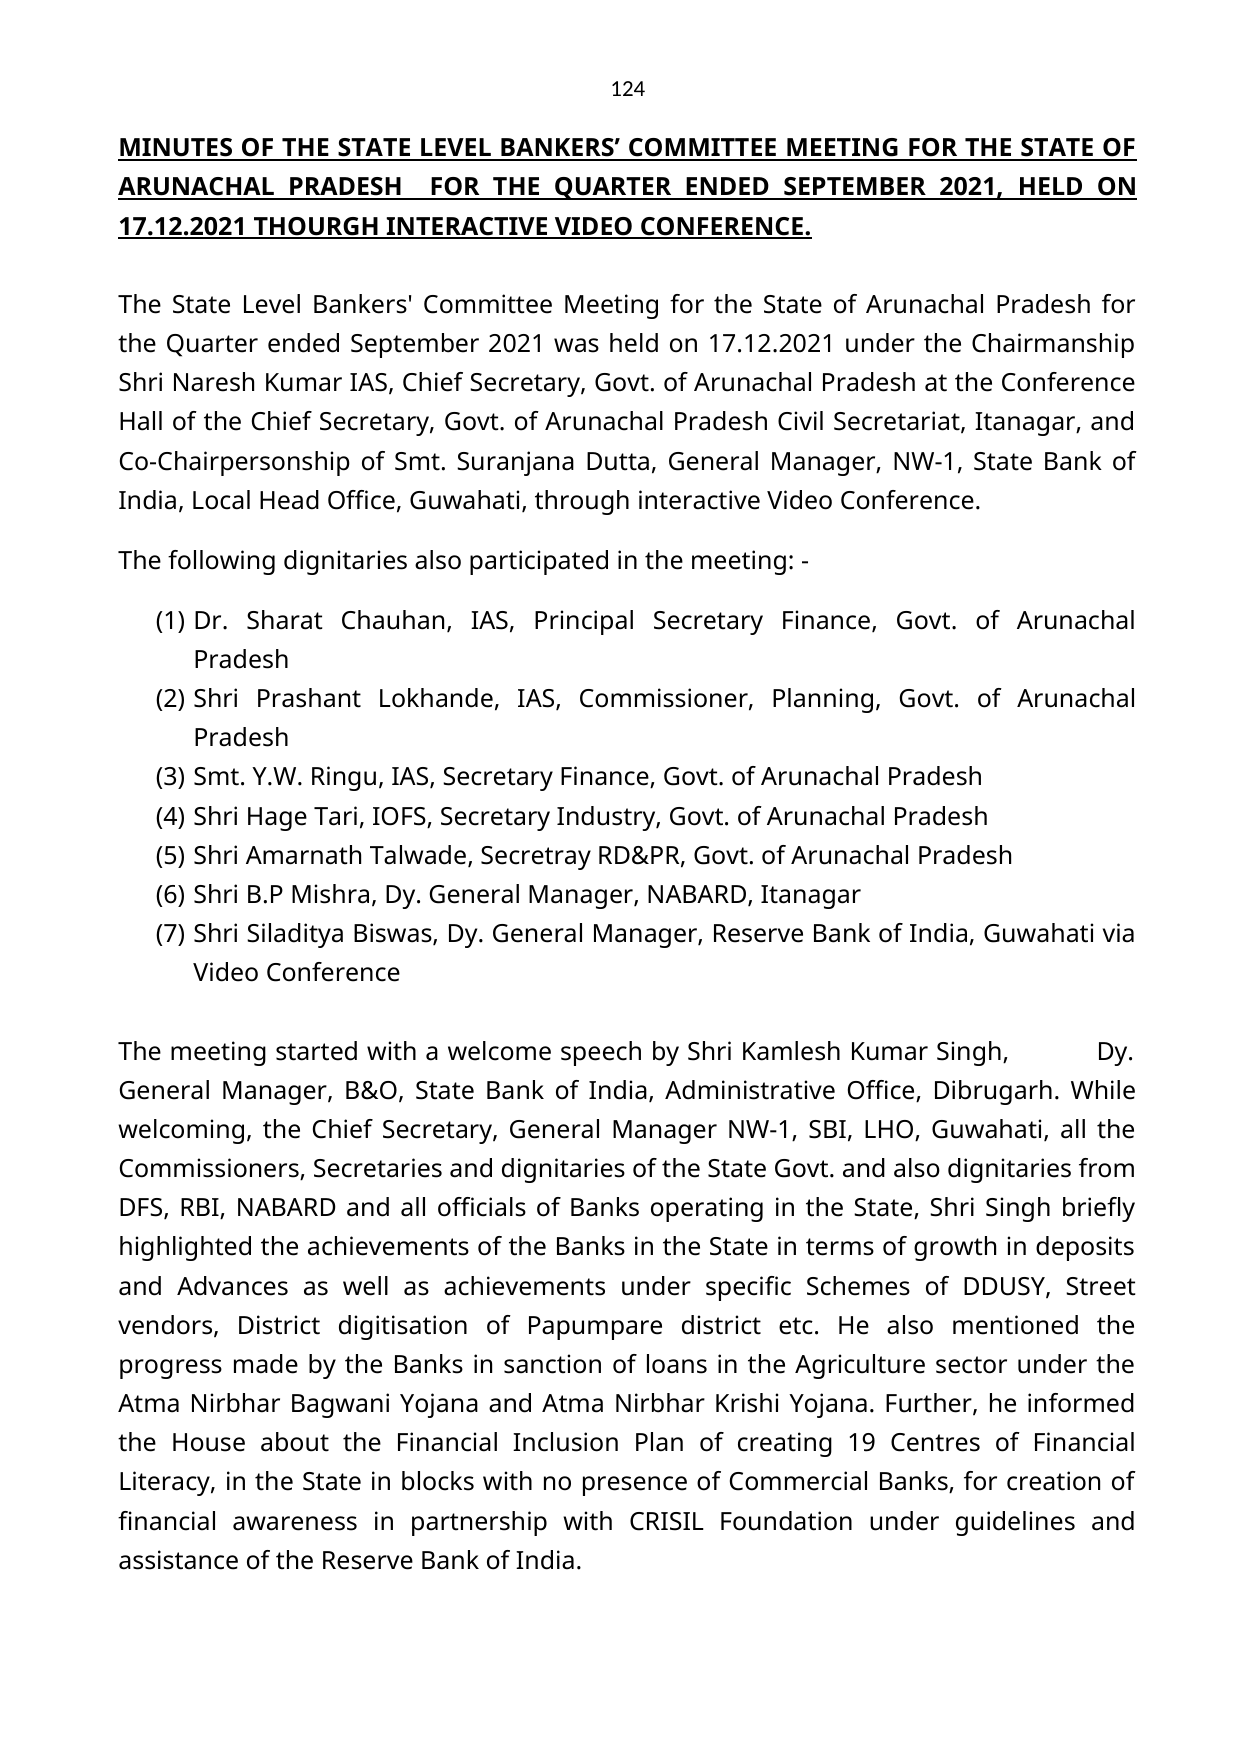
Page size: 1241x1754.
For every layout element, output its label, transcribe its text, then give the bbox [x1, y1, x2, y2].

text The State Level Bankers' Committee Meeting for the State of Arunachal Pradesh for the Quarter ended September 2021 was held on 17.12.2021 under the Chairmanship Shri Naresh Kumar IAS, Chief Secretary, Govt. of Arunachal Pradesh at the Conference Hall of the Chief Secretary, Govt. of Arunachal Pradesh Civil Secretariat, Itanagar, and Co-Chairpersonship of Smt. Suranjana Dutta, General Manager, NW-1, State Bank of India, Local Head Office, Guwahati, through interactive Video Conference. [118, 287, 1137, 516]
list Smt. Y.W. Ringu, IAS, Secretary Finance, Govt. of Arunachal Pradesh [156, 759, 1137, 793]
list Shri Prashant Lokhande, IAS, Commissioner, Planning, Govt. of Arunachal Pradesh [156, 681, 1137, 754]
text MINUTES OF THE STATE LEVEL BANKERS’ COMMITTEE MEETING FOR THE STATE OF ARUNACHAL PRADESH FOR THE QUARTER ENDED SEPTEMBER 2021, HELD ON 17.12.2021 THOURGH INTERACTIVE VIDEO CONFERENCE. [118, 200, 1137, 242]
text MINUTES OF THE STATE LEVEL BANKERS’ COMMITTEE MEETING FOR THE STATE OF ARUNACHAL PRADESH FOR THE QUARTER ENDED SEPTEMBER 2021, HELD ON 17.12.2021 THOURGH INTERACTIVE VIDEO CONFERENCE. [118, 161, 1137, 198]
list Shri Amarnath Talwade, Secretray RD&PR, Govt. of Arunachal Pradesh [156, 837, 1137, 871]
text The meeting started with a welcome speech by Shri Kamlesh Kumar Singh, Dy. General Manager, B&O, State Bank of India, Administrative Office, Dibrugarh. While welcoming, the Chief Secretary, General Manager NW-1, SBI, LHO, Guwahati, all the Commissioners, Secretaries and dignitaries of the State Govt. and also dignitaries from DFS, RBI, NABARD and all officials of Banks operating in the State, Shri Singh briefly highlighted the achievements of the Banks in the State in terms of growth in deposits and Advances as well as achievements under specific Schemes of DDUSY, Street vendors, District digitisation of Papumpare district etc. He also mentioned the progress made by the Banks in sanction of loans in the Agriculture sector under the Atma Nirbhar Bagwani Yojana and Atma Nirbhar Krishi Yojana. Further, he informed the House about the Financial Inclusion Plan of creating 19 Centres of Financial Literacy, in the State in blocks with no presence of Commercial Banks, for creation of financial awareness in partnership with CRISIL Foundation under guidelines and assistance of the Reserve Bank of India. [118, 1033, 1137, 1576]
list Shri B.P Mishra, Dy. General Manager, NABARD, Itanagar [156, 877, 1137, 911]
list Shri Siladitya Biswas, Dy. General Manager, Reserve Bank of India, Guwahati via Video Conference [156, 916, 1137, 989]
list Dr. Sharat Chauhan, IAS, Principal Secretary Finance, Govt. of Arunachal Pradesh [156, 602, 1137, 676]
text MINUTES OF THE STATE LEVEL BANKERS’ COMMITTEE MEETING FOR THE STATE OF ARUNACHAL PRADESH FOR THE QUARTER ENDED SEPTEMBER 2021, HELD ON 17.12.2021 THOURGH INTERACTIVE VIDEO CONFERENCE. [118, 130, 1137, 159]
list Shri Hage Tari, IOFS, Secretary Industry, Govt. of Arunachal Pradesh [156, 798, 1137, 832]
text The following dignitaries also participated in the meeting: - [118, 542, 1137, 576]
